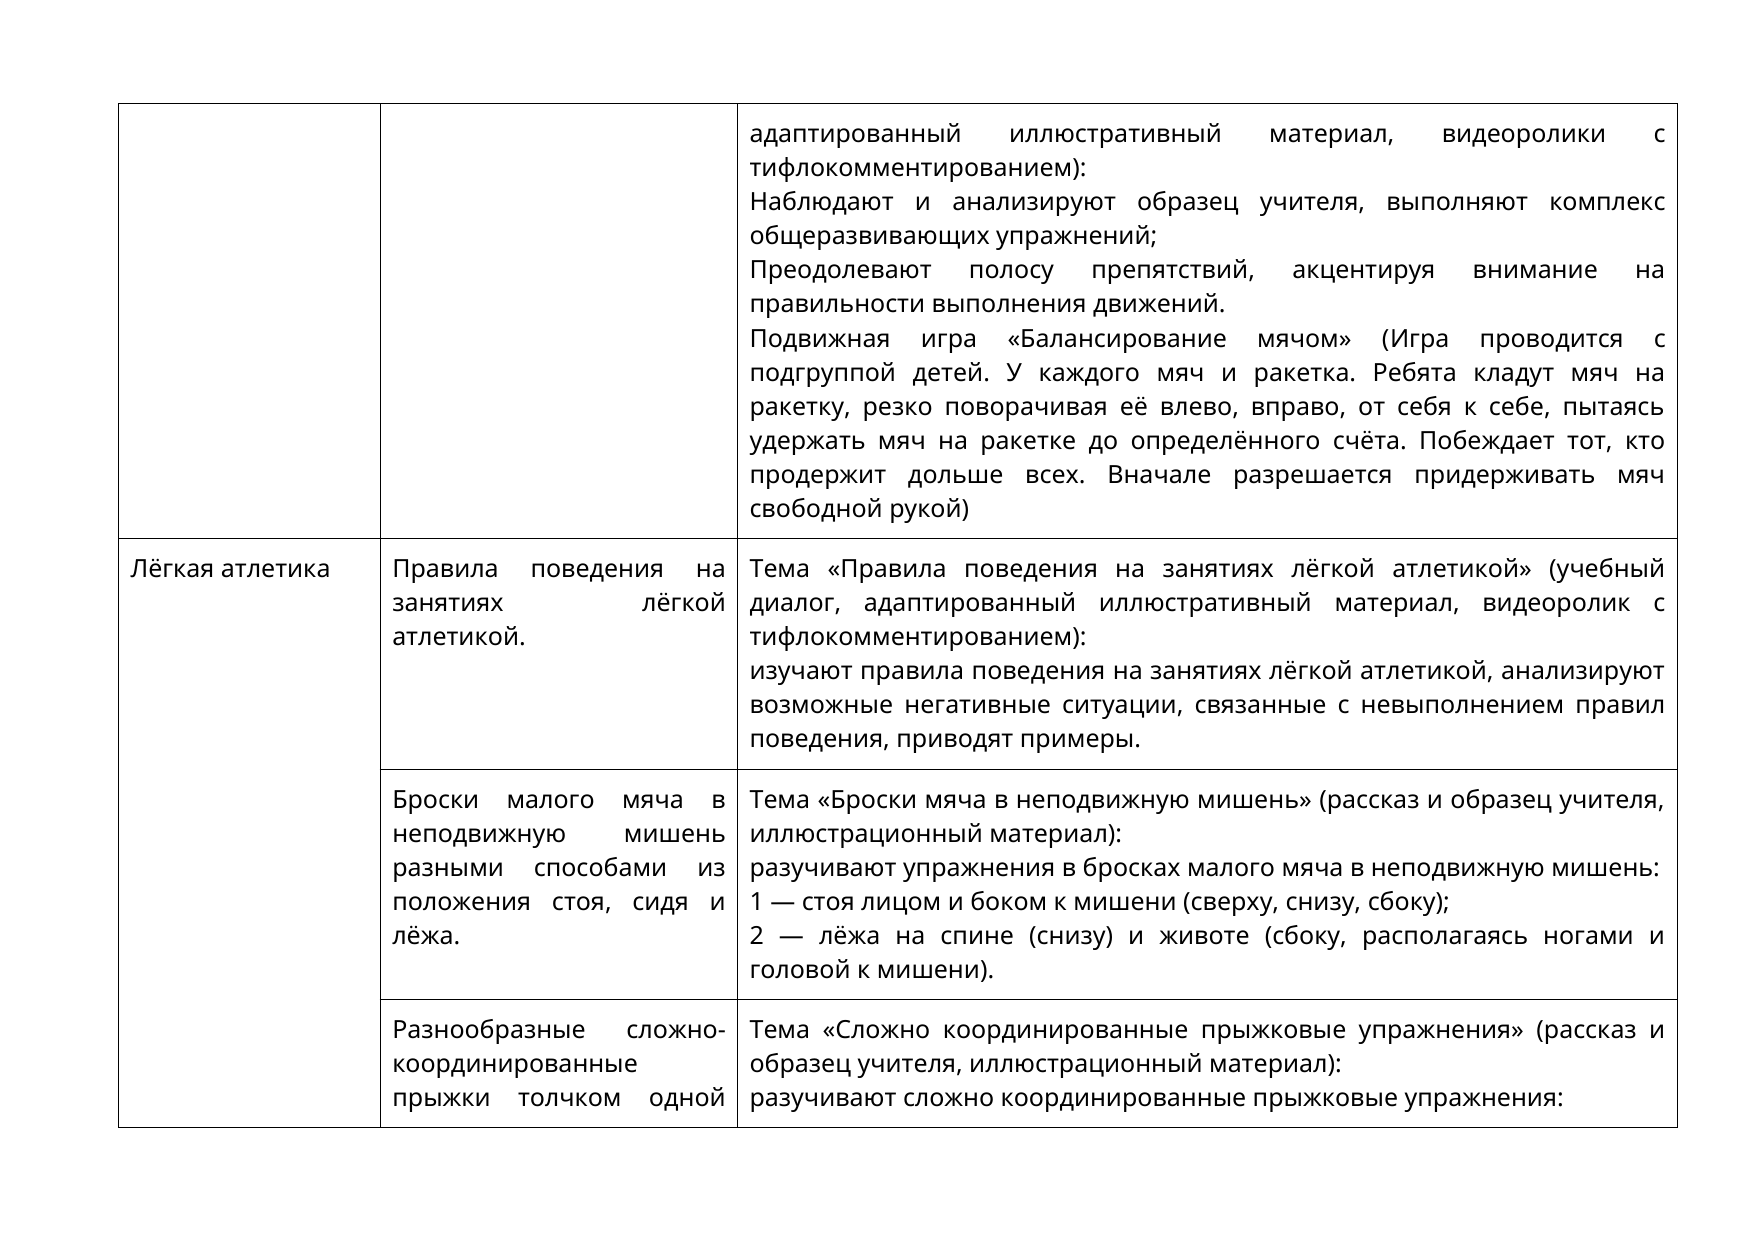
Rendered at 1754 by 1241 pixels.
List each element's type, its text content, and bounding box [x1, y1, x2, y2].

table_cell Броски малого мяча в неподвижную мишень разными способами из положения стоя, сидя и лёжа. [381, 770, 737, 999]
table_cell Тема «Броски мяча в неподвижную мишень» (рассказ и образец учителя, иллюстрационный материал): разучивают упражнения в бросках малого мяча в неподвижную мишень: 1 — стоя лицом и боком к мишени (сверху, снизу, сбоку); 2 — лёжа на спине (снизу) и животе (сбоку, располагаясь ногами и головой к мишени). [738, 770, 1677, 999]
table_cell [381, 1000, 737, 1127]
table_cell Тема «Правила поведения на занятиях лёгкой атлетикой» (учебный диалог, адаптированный иллюстративный материал, видеоролик с тифлокомментированием): изучают правила поведения на занятиях лёгкой атлетикой, анализируют возможные негативные ситуации, связанные с невыполнением правил поведения, приводят примеры. [738, 539, 1677, 768]
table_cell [738, 104, 1677, 538]
table_cell Лёгкая атлетика [119, 539, 380, 1127]
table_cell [738, 1000, 1677, 1127]
table_cell Правила поведения на занятиях лёгкой атлетикой. [381, 539, 737, 768]
